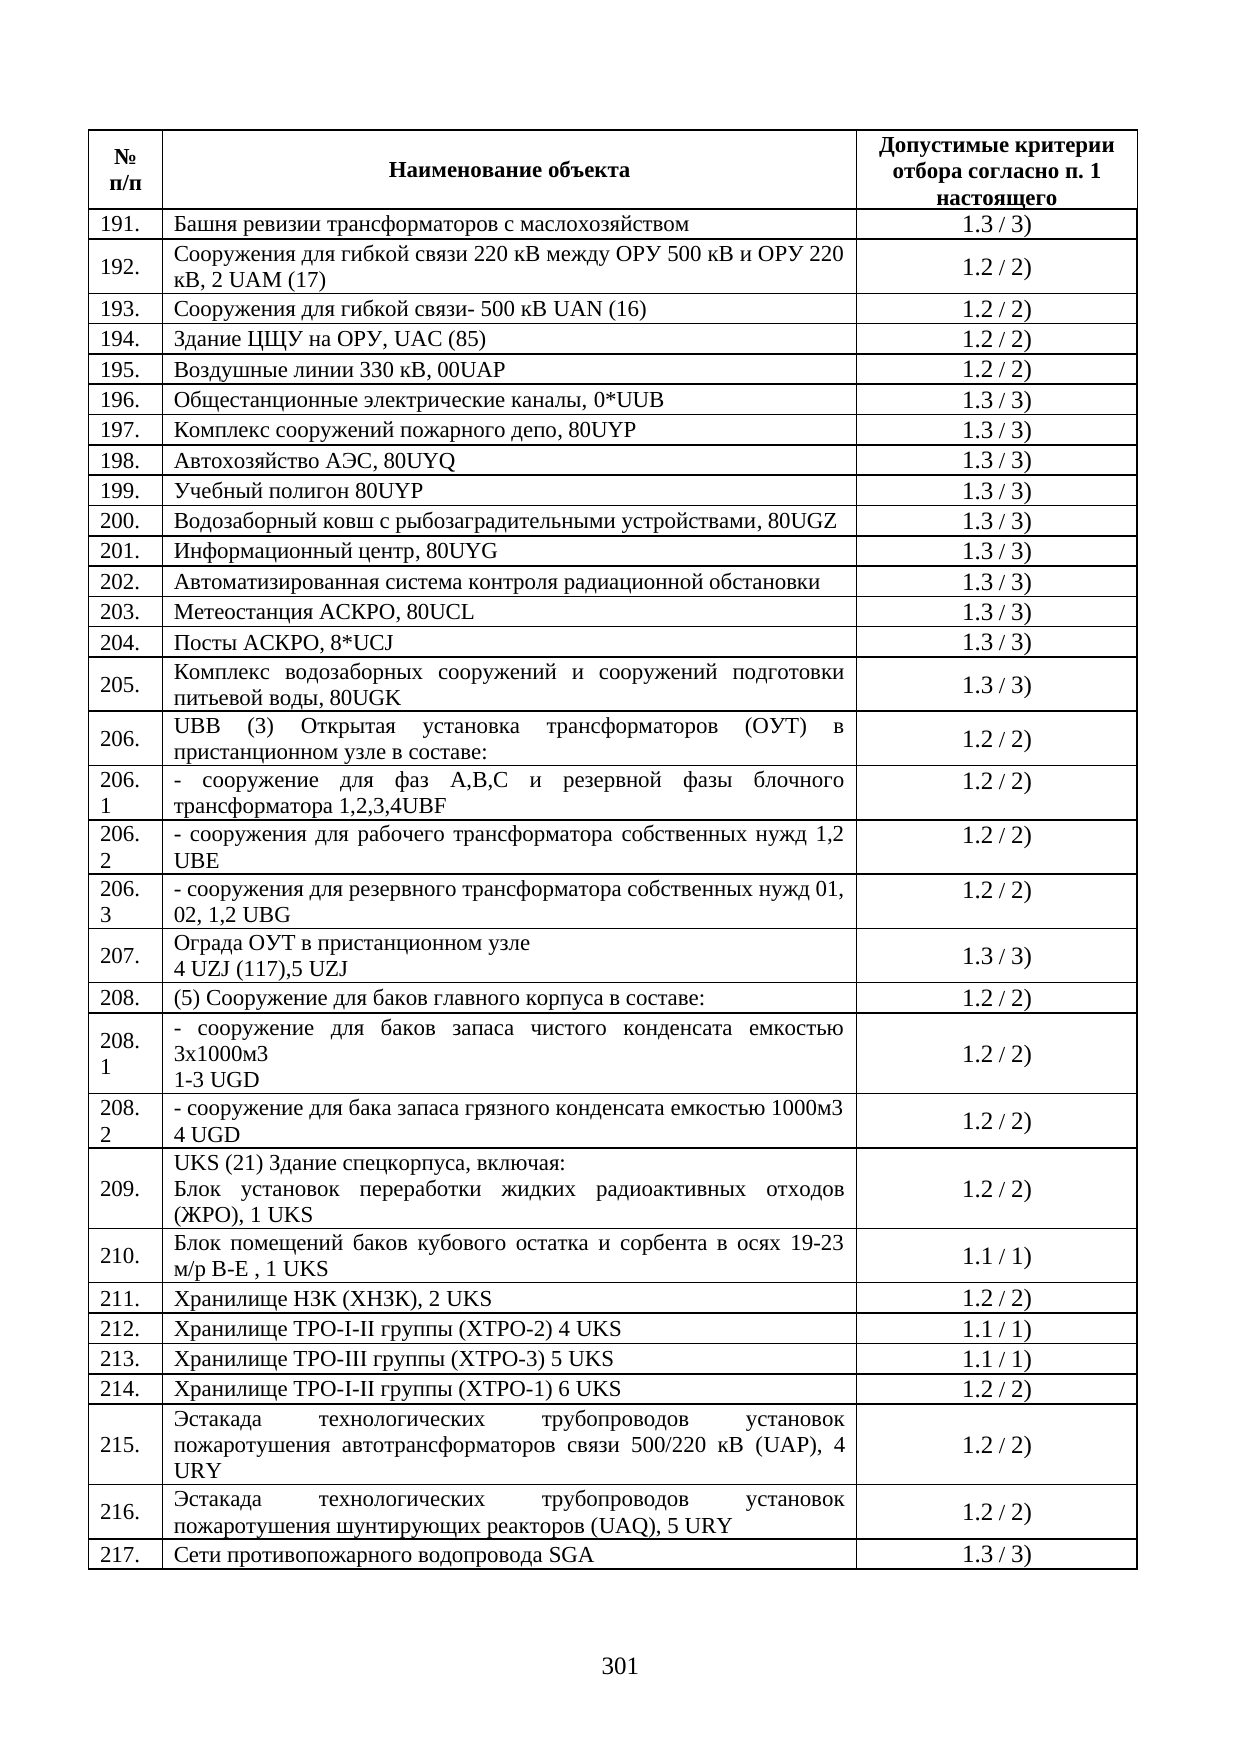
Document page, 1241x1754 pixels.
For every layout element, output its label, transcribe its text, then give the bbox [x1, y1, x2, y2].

table_header № п/п [89, 131, 162, 208]
table_cell 1.2 / 2) [857, 1405, 1136, 1484]
table_cell - сооружения для рабочего трансформатора собственных нужд 1,2 UBE [163, 821, 856, 873]
table_cell Хранилище ТРО-I- группы (ХТРО-2) 4 UKS [163, 1314, 856, 1342]
table_cell [89, 506, 162, 535]
table_cell UKS (21) Здание спецкорпуса, включая: Блок установок переработки жидких радиоактивных отходов (ЖРО), 1 UKS [163, 1149, 856, 1228]
table_cell 1.3 / 3) [857, 929, 1136, 982]
table_cell Эстакада технологических трубопроводов установок пожаротушения шунтирующих реакторов (UAQ), 5 URY [163, 1485, 856, 1538]
table_cell Ограда ОУТ в пристанционном узле 4 UZJ (117),5 UZJ [163, 929, 856, 982]
table_cell 1.2 / 2) [857, 875, 1136, 927]
table_cell 1.2 / 2) [857, 821, 1136, 873]
table_cell 1.2 / 2) [857, 1094, 1136, 1147]
table_cell [89, 567, 162, 596]
table_cell 1.3 / 3) [857, 446, 1136, 474]
table_cell [89, 712, 162, 765]
table_cell [89, 627, 162, 656]
table_cell 1.1 / 1) [857, 1344, 1136, 1373]
table_cell [89, 415, 162, 444]
table_cell 1.3 / 3) [857, 597, 1136, 626]
table_header Наименование объекта [163, 131, 856, 208]
table_cell Хранилище ТРО-- группы (ХТРО-1) 6 UKS [163, 1375, 856, 1403]
table_cell 1.3 / 3) [857, 506, 1136, 535]
table_cell Сети противопожарного водопровода SGA [163, 1540, 856, 1568]
table_cell Водозаборный ковш с рыбозаградительными устройствами, 80UGZ [163, 506, 856, 535]
table_cell [89, 1375, 162, 1403]
table_cell Автоматизированная система контроля радиационной обстановки [163, 567, 856, 596]
table_cell 1.2 / 2) [857, 240, 1136, 292]
table_cell 1.3 / 3) [857, 627, 1136, 656]
table_cell Учебный полигон 80UYP [163, 476, 856, 504]
table_cell 1.3 / 3) [857, 537, 1136, 565]
table_cell 1.2 / 2) [857, 712, 1136, 765]
table_cell Сооружения для гибкой связи- 500 кВ UAN (16) [163, 294, 856, 323]
table_cell 206.2 [89, 821, 162, 873]
table_cell 1.2 / 2) [857, 1149, 1136, 1228]
table_cell Комплекс водозаборных сооружений и сооружений подготовки питьевой воды, 80UGK [163, 658, 856, 710]
table_cell [89, 537, 162, 565]
table_cell [89, 1405, 162, 1484]
table_cell 1.3 / 3) [857, 658, 1136, 710]
table_cell - сооружения для резервного трансформатора собственных нужд 01, 02, 1,2 UBG [163, 875, 856, 927]
table_cell [89, 446, 162, 474]
table_cell 1.3 / 3) [857, 385, 1136, 414]
table_cell Общестанционные электрические каналы, 0*UUB [163, 385, 856, 414]
table_cell Башня ревизии трансформаторов с маслохозяйством [163, 210, 856, 238]
table_cell [89, 476, 162, 504]
table_header Допустимые критерии отбора согласно п. 1 настоящего Приложения/ подкритерии оценки применительно к объекту согласно п. 2.3.2 Раздела 2 Главы 1 Методики [857, 131, 1137, 208]
table_cell 1.2 / 2) [857, 1014, 1136, 1093]
table_cell [89, 355, 162, 383]
table_cell UBB (3) Открытая установка трансформаторов (ОУТ) в пристанционном узле в составе: [163, 712, 856, 765]
table_cell 1.2 / 2) [857, 294, 1136, 323]
table_cell - сооружение для фаз А,В,С и резервной фазы блочного трансформатора 1,2,3,4UBF [163, 766, 856, 819]
table_cell Комплекс сооружений пожарного депо, 80UYP [163, 415, 856, 444]
table_cell Воздушные линии 330 кВ, 00UAP [163, 355, 856, 383]
table_cell Автохозяйство АЭС, 80UYQ [163, 446, 856, 474]
table_cell Здание ЦЩУ на ОРУ, UAC (85) [163, 324, 856, 353]
table_cell 206.1 [89, 766, 162, 819]
table_cell [89, 294, 162, 323]
table_cell [89, 240, 162, 292]
table_cell [89, 597, 162, 626]
table_cell 208.1 [89, 1014, 162, 1093]
table_cell Сооружения для гибкой связи 220 кВ между ОРУ 500 кВ и ОРУ 220 кВ, 2 UAM (17) [163, 240, 856, 292]
table_cell Блок помещений баков кубового остатка и сорбента в осях 19-23 м/р В-Е , 1 UKS [163, 1229, 856, 1282]
table_cell [89, 324, 162, 353]
table_cell Метеостанция АСКРО, 80UCL [163, 597, 856, 626]
table_cell 1.3 / 3) [857, 567, 1136, 596]
table_cell (5) Сооружение для баков главного корпуса в составе: [163, 983, 856, 1012]
table_cell 1.3 / 3) [857, 415, 1136, 444]
table_cell 1.3 / 3) [857, 476, 1136, 504]
table_cell [89, 1149, 162, 1228]
table_cell [89, 385, 162, 414]
table_cell 1.2 / 2) [857, 1485, 1136, 1538]
table_cell Эстакада технологических трубопроводов установок пожаротушения автотрансформаторов связи 500/220 кВ (UAP), 4 URY [163, 1405, 856, 1484]
table_cell [89, 658, 162, 710]
table_cell [89, 983, 162, 1012]
table_cell 1.2 / 2) [857, 1375, 1136, 1403]
table_cell Информационный центр, 80UYG [163, 537, 856, 565]
table_cell [89, 1229, 162, 1282]
table_cell 1.1 / 1) [857, 1314, 1136, 1342]
table_cell 206.3 [89, 875, 162, 927]
table_cell Хранилище НЗК (ХНЗК), 2 UKS [163, 1283, 856, 1312]
table_cell 1.3 / 3) [857, 210, 1136, 238]
table_cell 1.2 / 2) [857, 1283, 1136, 1312]
table_cell [89, 1344, 162, 1373]
table_cell - сооружение для баков запаса чистого конденсата емкостью 3х1000м3 1-3 UGD [163, 1014, 856, 1093]
table_cell [89, 929, 162, 982]
table_cell 1.2 / 2) [857, 766, 1136, 819]
table_cell [89, 1485, 162, 1538]
table_cell 208.2 [89, 1094, 162, 1147]
table_cell 1.2 / 2) [857, 355, 1136, 383]
table_cell [89, 210, 162, 238]
table_cell 1.1 / 1) [857, 1229, 1136, 1282]
table_cell [89, 1283, 162, 1312]
table_cell [89, 1540, 162, 1568]
table_cell Хранилище ТРО- группы (ХТРО-3) 5 UKS [163, 1344, 856, 1373]
table_cell 1.2 / 2) [857, 983, 1136, 1012]
table_cell - сооружение для бака запаса грязного конденсата емкостью 1000м3 4 UGD [163, 1094, 856, 1147]
table_cell 1.2 / 2) [857, 324, 1136, 353]
table_cell Посты АСКРО, 8*UCJ [163, 627, 856, 656]
table_cell [89, 1314, 162, 1342]
table_cell 1.3 / 3) [857, 1540, 1136, 1568]
